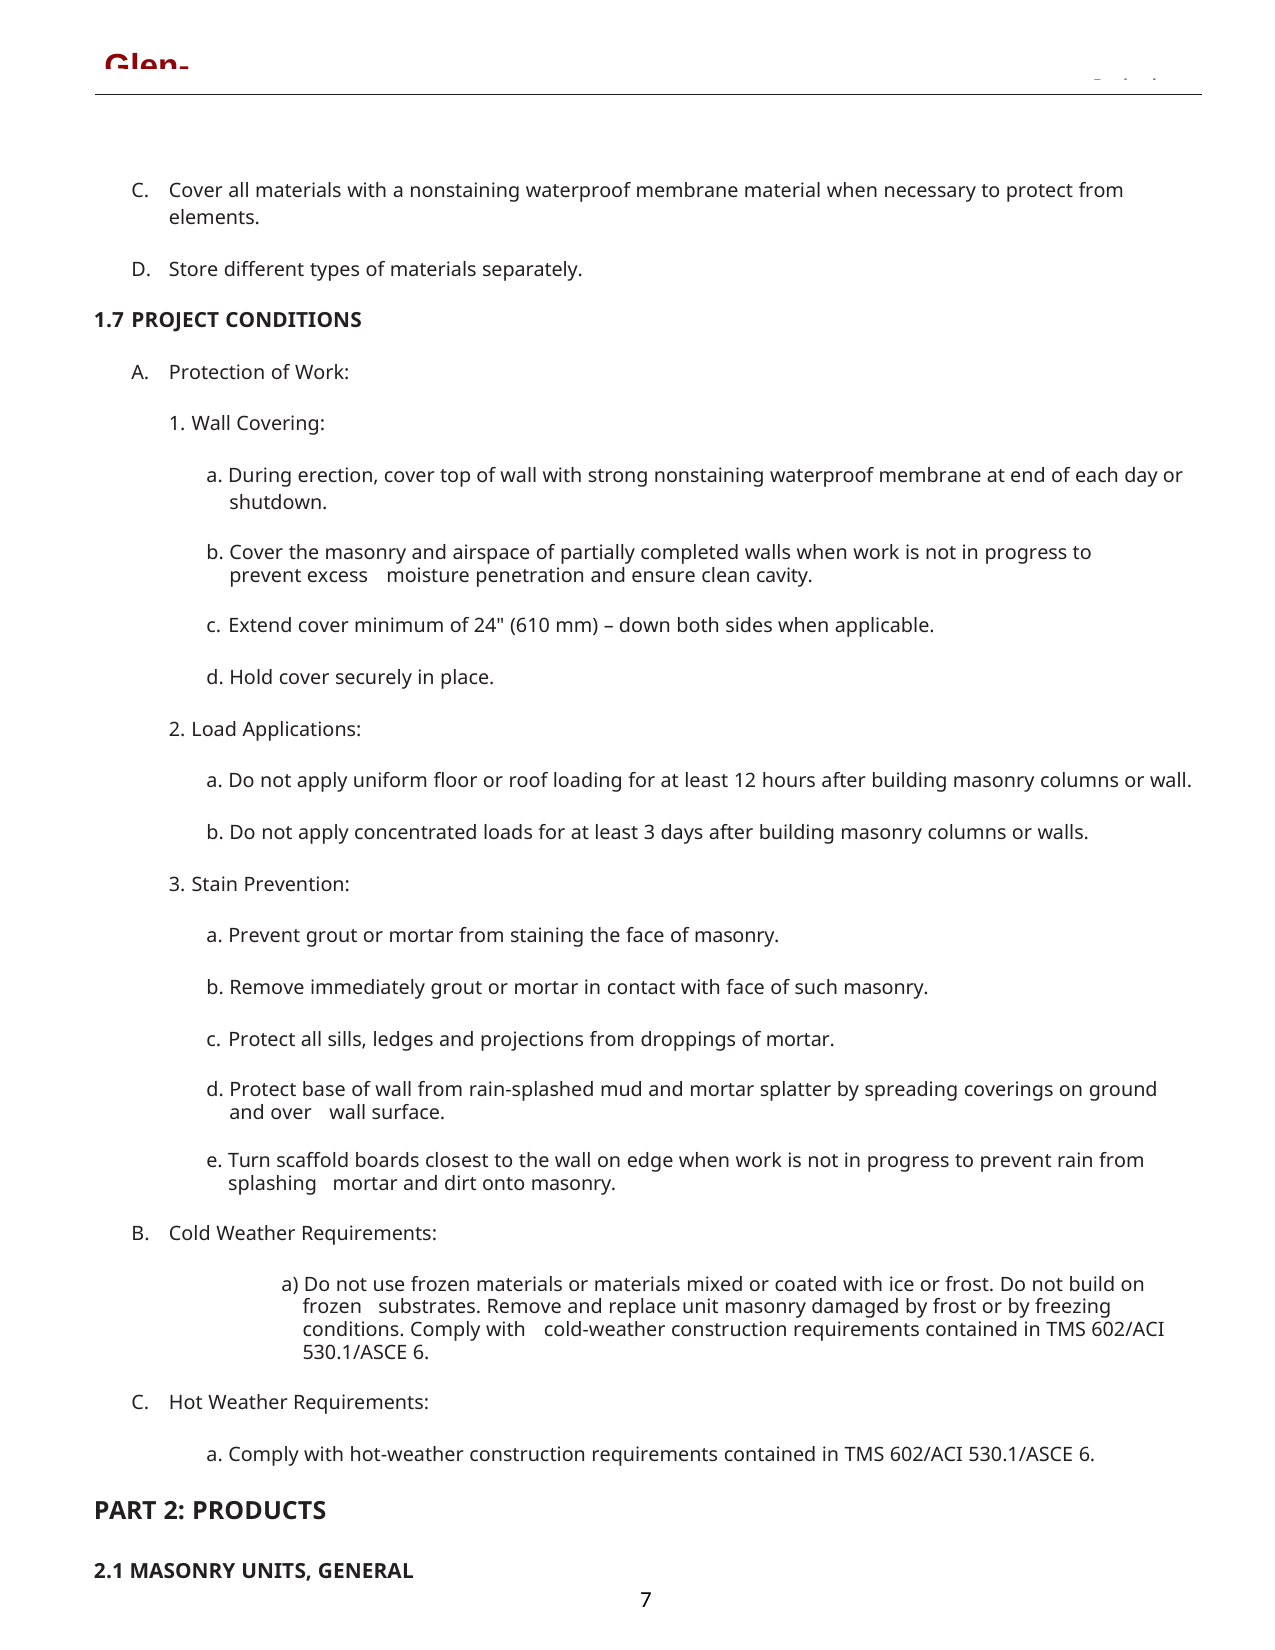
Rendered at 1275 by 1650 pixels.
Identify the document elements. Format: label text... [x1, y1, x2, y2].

subtitle MASONRY UNITS, GENERAL [94, 1556, 1217, 1584]
list Hot Weather Requirements: [131, 1389, 1217, 1416]
list Cover the masonry and airspace of partially completed walls when work is not in progress to prevent excess moisture penetration and ensure clean cavity. [206, 541, 1163, 587]
list Hold cover securely in place. [206, 663, 1217, 690]
list Stain Prevention: [169, 870, 1217, 897]
list Protect all sills, ledges and projections from droppings of mortar. [206, 1025, 1217, 1052]
list Cold Weather Requirements: [131, 1219, 1217, 1247]
subtitle PART 2: PRODUCTS [94, 1493, 1217, 1527]
list Protect base of wall from rain-splashed mud and mortar splatter by spreading coverings on ground and over wall surface. [206, 1078, 1163, 1124]
list Wall Covering: [169, 409, 1217, 437]
list Turn scaffold boards closest to the wall on edge when work is not in progress to prevent rain from splashing mortar and dirt onto masonry. [206, 1149, 1163, 1195]
list Prevent grout or mortar from staining the face of masonry. [206, 921, 1217, 948]
list Do not apply uniform floor or roof loading for at least 12 hours after building masonry columns or wall. [206, 766, 1217, 793]
text a. Comply with hot-weather construction requirements contained in TMS 602/ACI 530.1/ASCE 6. [206, 1440, 1217, 1467]
list Remove immediately grout or mortar in contact with face of such masonry. [206, 973, 1217, 1000]
subtitle PROJECT CONDITIONS [94, 306, 1217, 334]
text a) Do not use frozen materials or materials mixed or coated with ice or frost. Do not build on frozen substrates. Remove and replace unit masonry damaged by frost or by freezing conditions. Comply with cold-weather construction requirements contained in TMS 602/ACI 530.1/ASCE 6. [281, 1273, 1198, 1364]
list During erection, cover top of wall with strong nonstaining waterproof membrane at end of each day or shutdown. [206, 461, 1217, 515]
list Store different types of materials separately. [131, 255, 1217, 282]
list Protection of Work: [131, 358, 1217, 385]
list Cover all materials with a nonstaining waterproof membrane material when necessary to protect from elements. [131, 177, 1217, 231]
list Do not apply concentrated loads for at least 3 days after building masonry columns or walls. [206, 818, 1217, 845]
list Extend cover minimum of 24" (610 mm) – down both sides when applicable. [206, 611, 1217, 638]
list Load Applications: [169, 715, 1217, 742]
